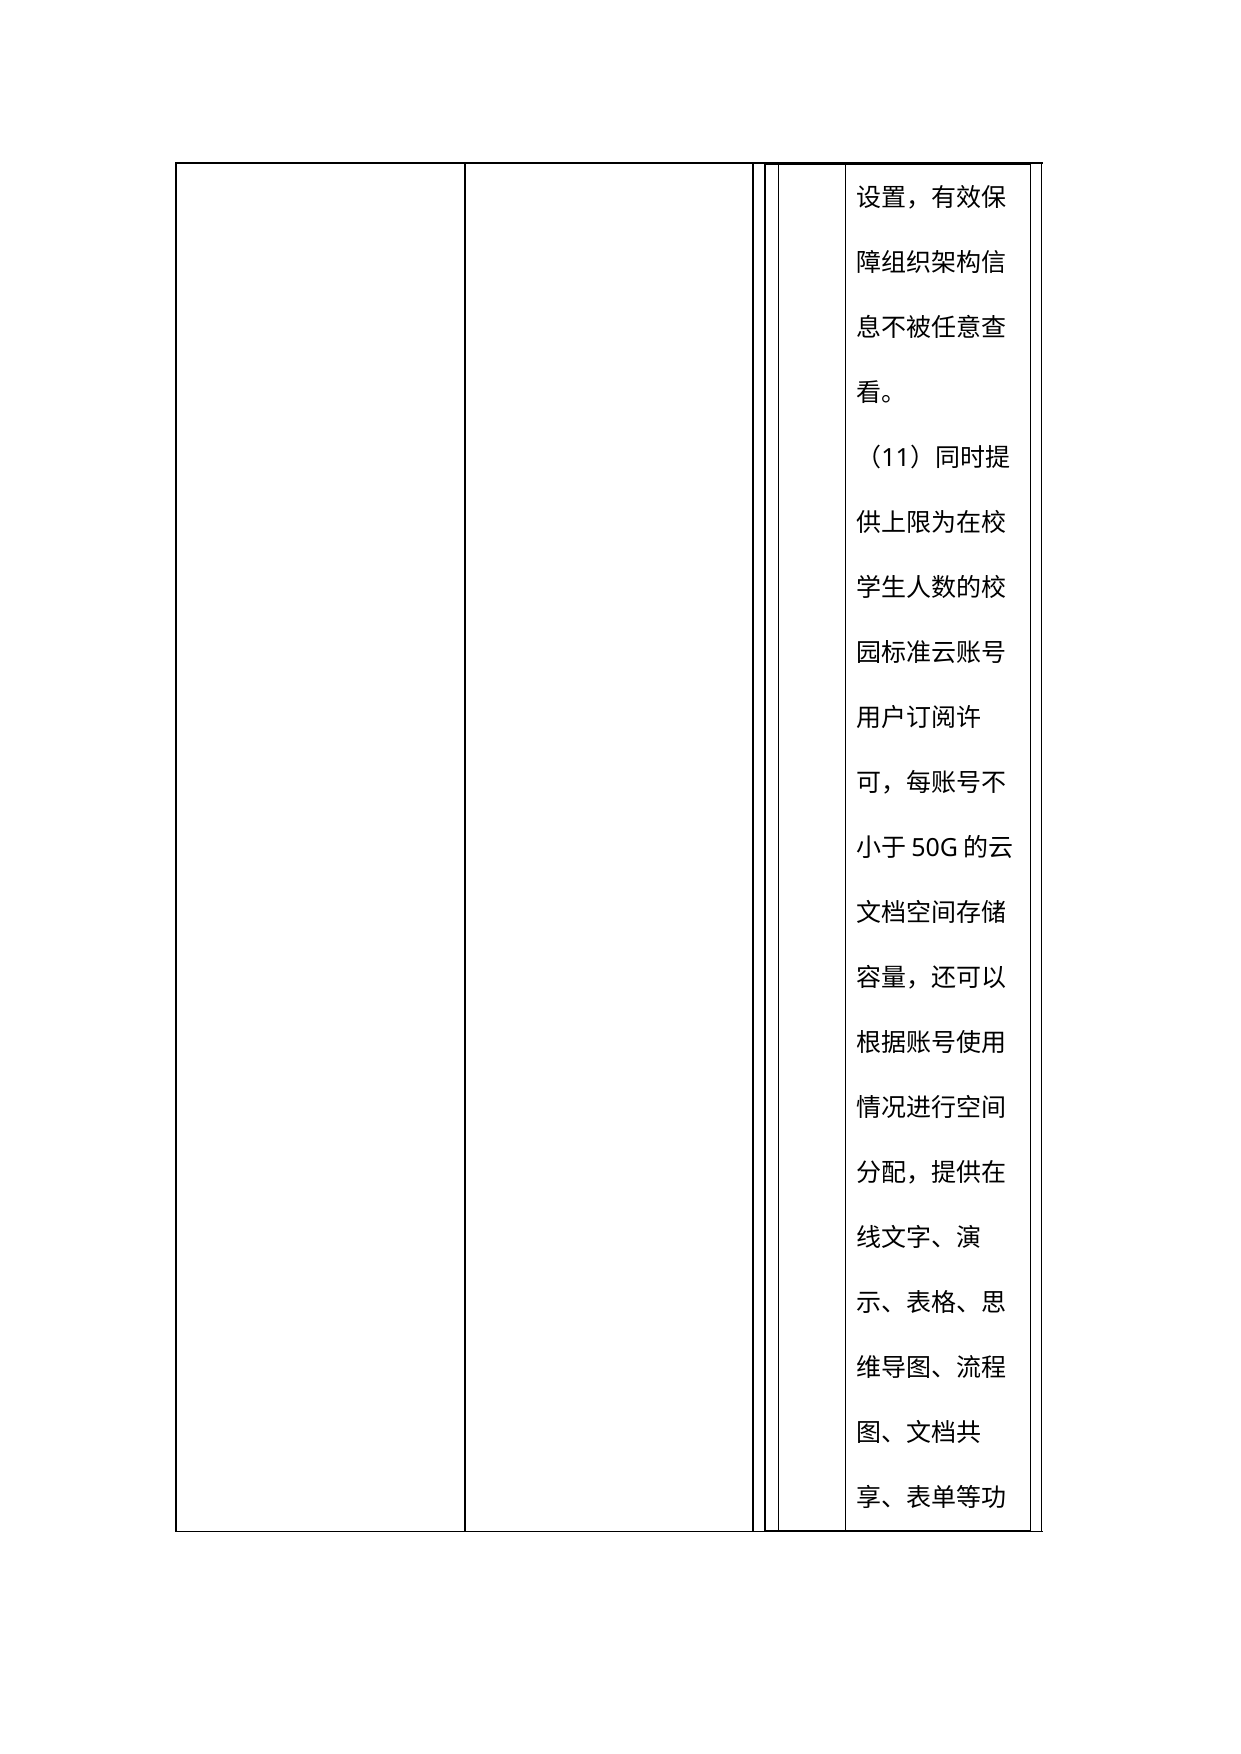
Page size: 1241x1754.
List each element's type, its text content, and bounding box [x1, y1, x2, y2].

table_cell ▲ [466, 164, 752, 1531]
table_cell 1 [177, 164, 464, 1531]
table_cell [779, 165, 845, 1530]
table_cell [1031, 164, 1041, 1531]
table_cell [846, 165, 1030, 1530]
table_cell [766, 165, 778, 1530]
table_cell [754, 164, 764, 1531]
